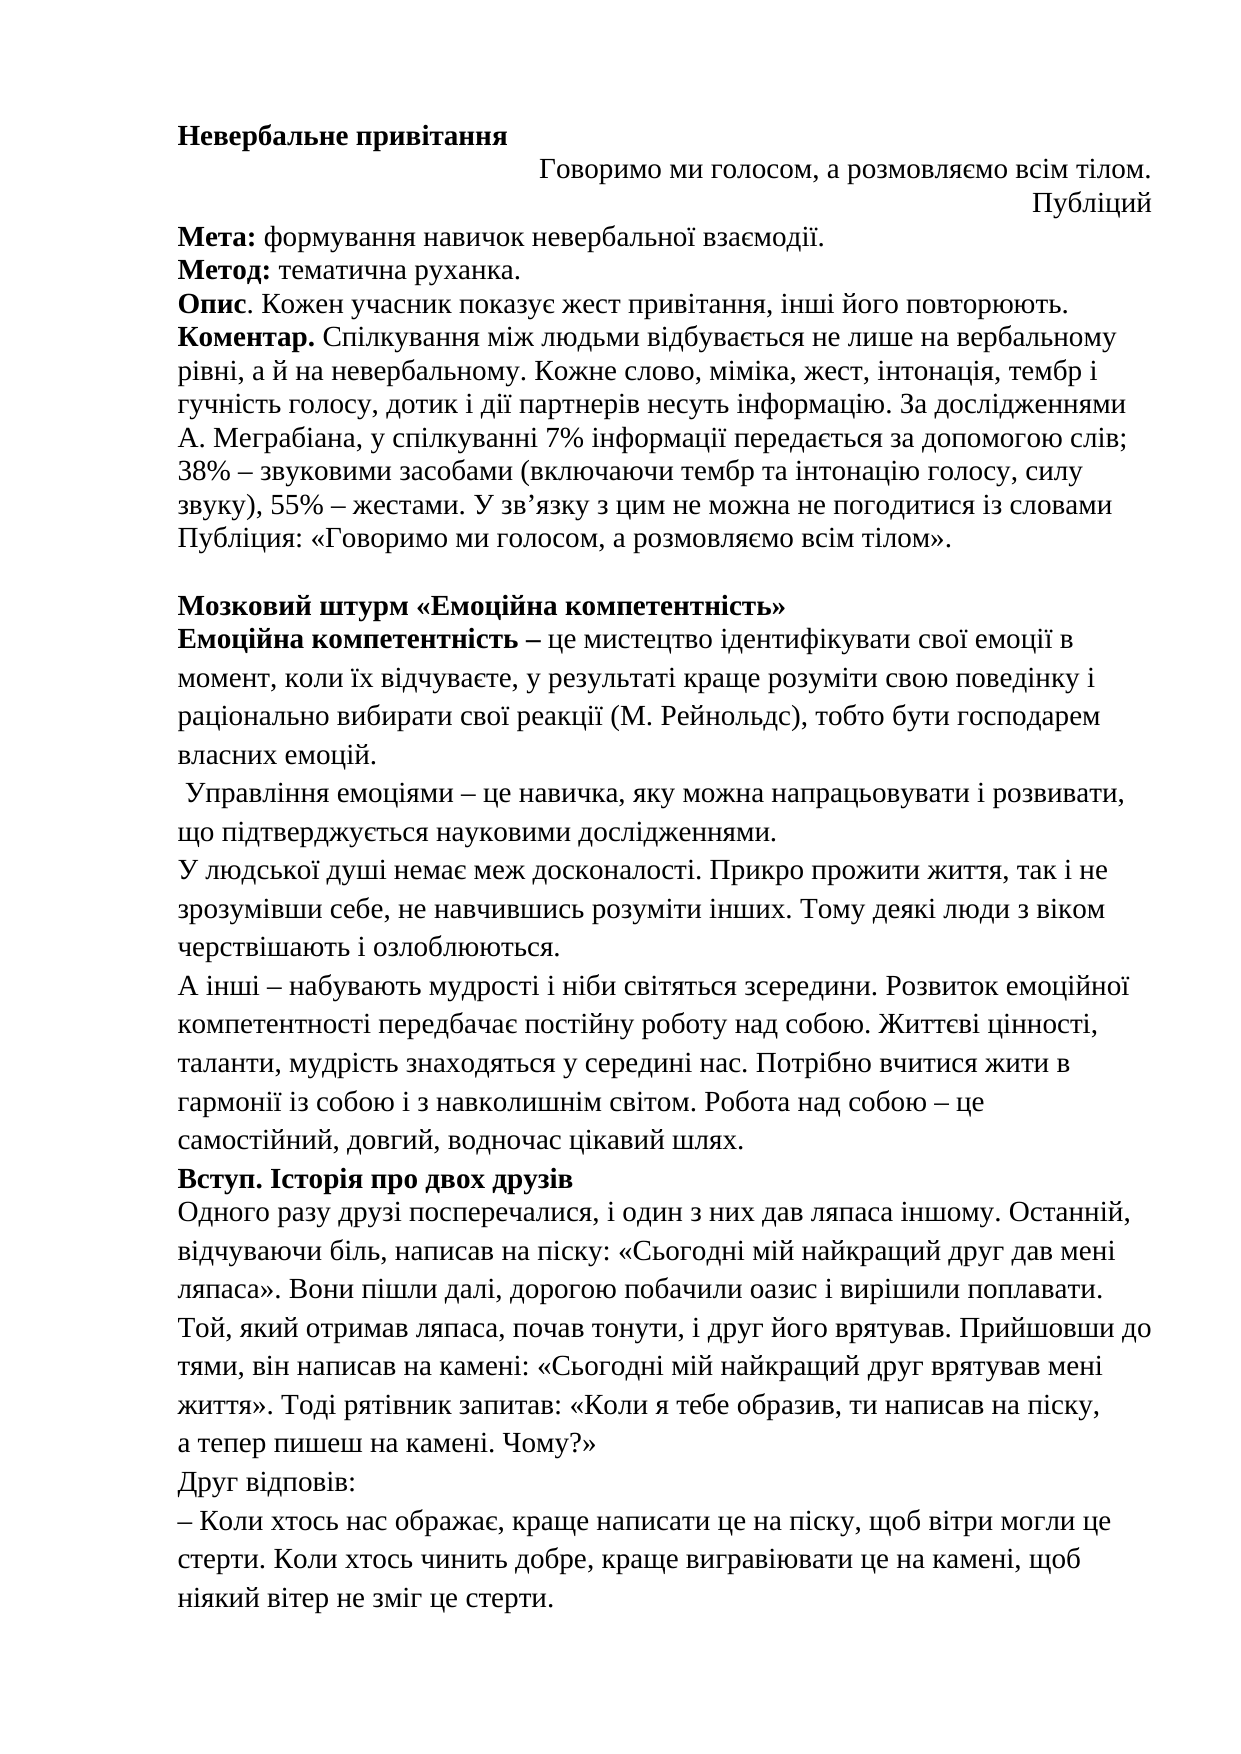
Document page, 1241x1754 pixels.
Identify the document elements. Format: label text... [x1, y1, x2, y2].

text Опис. Кожен учасник показує жест привітання, інші його повторюють. [177, 286, 1152, 319]
text Говоримо ми голосом, а розмовляємо всім тілом. [177, 152, 1152, 185]
text – Коли хтось нас ображає, краще написати це на піску, щоб вітри могли це стерти. Коли хтось чинить добре, краще вигравіювати це на камені, щоб ніякий вітер не зміг це стерти. [177, 1503, 1152, 1613]
text а тепер пишеш на камені. Чому?» Друг відповів: [177, 1426, 1152, 1498]
text Метод: тематична руханка. [177, 252, 1152, 286]
text Управління емоціями – це навичка, яку можна напрацьовувати і розвивати, що підтверджується науковими дослідженнями. [177, 775, 1152, 847]
text Вступ. Історія про двох друзів [177, 1161, 1152, 1194]
text Коментар. Спілкування між людьми відбувається не лише на вербальному рівні, а й на невербальному. Кожне слово, міміка, жест, інтонація, тембр і гучність голосу, дотик і дії партнерів несуть інформацію. За дослідженнями А. Меграбіана, у спілкуванні 7% інформації передається за допомогою слів; 38% – звуковими засобами (включаючи тембр та інтонацію голосу, силу звуку), 55% – жестами. У зв’язку з цим не можна не погодитися із словами Публіция: «Говоримо ми голосом, а розмовляємо всім тілом». [177, 319, 1152, 554]
text Емоційна компетентність – це мистецтво ідентифікувати свої емоції в момент, коли їх відчуваєте, у результаті краще розуміти свою поведінку і раціонально вибирати свої реакції (М. Рейнольдс), тобто бути господарем власних емоцій. [177, 621, 1152, 770]
text У людської душі немає меж досконалості. Прикро прожити життя, так і не зрозумівши себе, не навчившись розуміти інших. Тому деякі люди з віком черствішають і озлоблюються. [177, 852, 1152, 963]
text Публіций [177, 185, 1152, 219]
text Невербальне привітання [177, 118, 1152, 152]
text Одного разу друзі посперечалися, і один з них дав ляпаса іншому. Останній, відчуваючи біль, написав на піску: «Сьогодні мій найкращий друг дав мені ляпаса». Вони пішли далі, дорогою побачили оазис і вирішили поплавати. Той, який отримав ляпаса, почав тонути, і друг його врятував. Прийшовши до тями, він написав на камені: «Сьогодні мій найкращий друг врятував мені життя». Тоді рятівник запитав: «Коли я тебе образив, ти написав на піску, [177, 1194, 1152, 1421]
text Мета: формування навичок невербальної взаємодії. [177, 219, 1152, 252]
text Мозковий штурм «Емоційна компетентність» [177, 588, 1152, 621]
text А інші – набувають мудрості і ніби світяться зсередини. Розвиток емоційної компетентності передбачає постійну роботу над собою. Життєві цінності, таланти, мудрість знаходяться у середині нас. Потрібно вчитися жити в гармонії із собою і з навколишнім світом. Робота над собою – це самостійний, довгий, водночас цікавий шлях. [177, 968, 1152, 1156]
